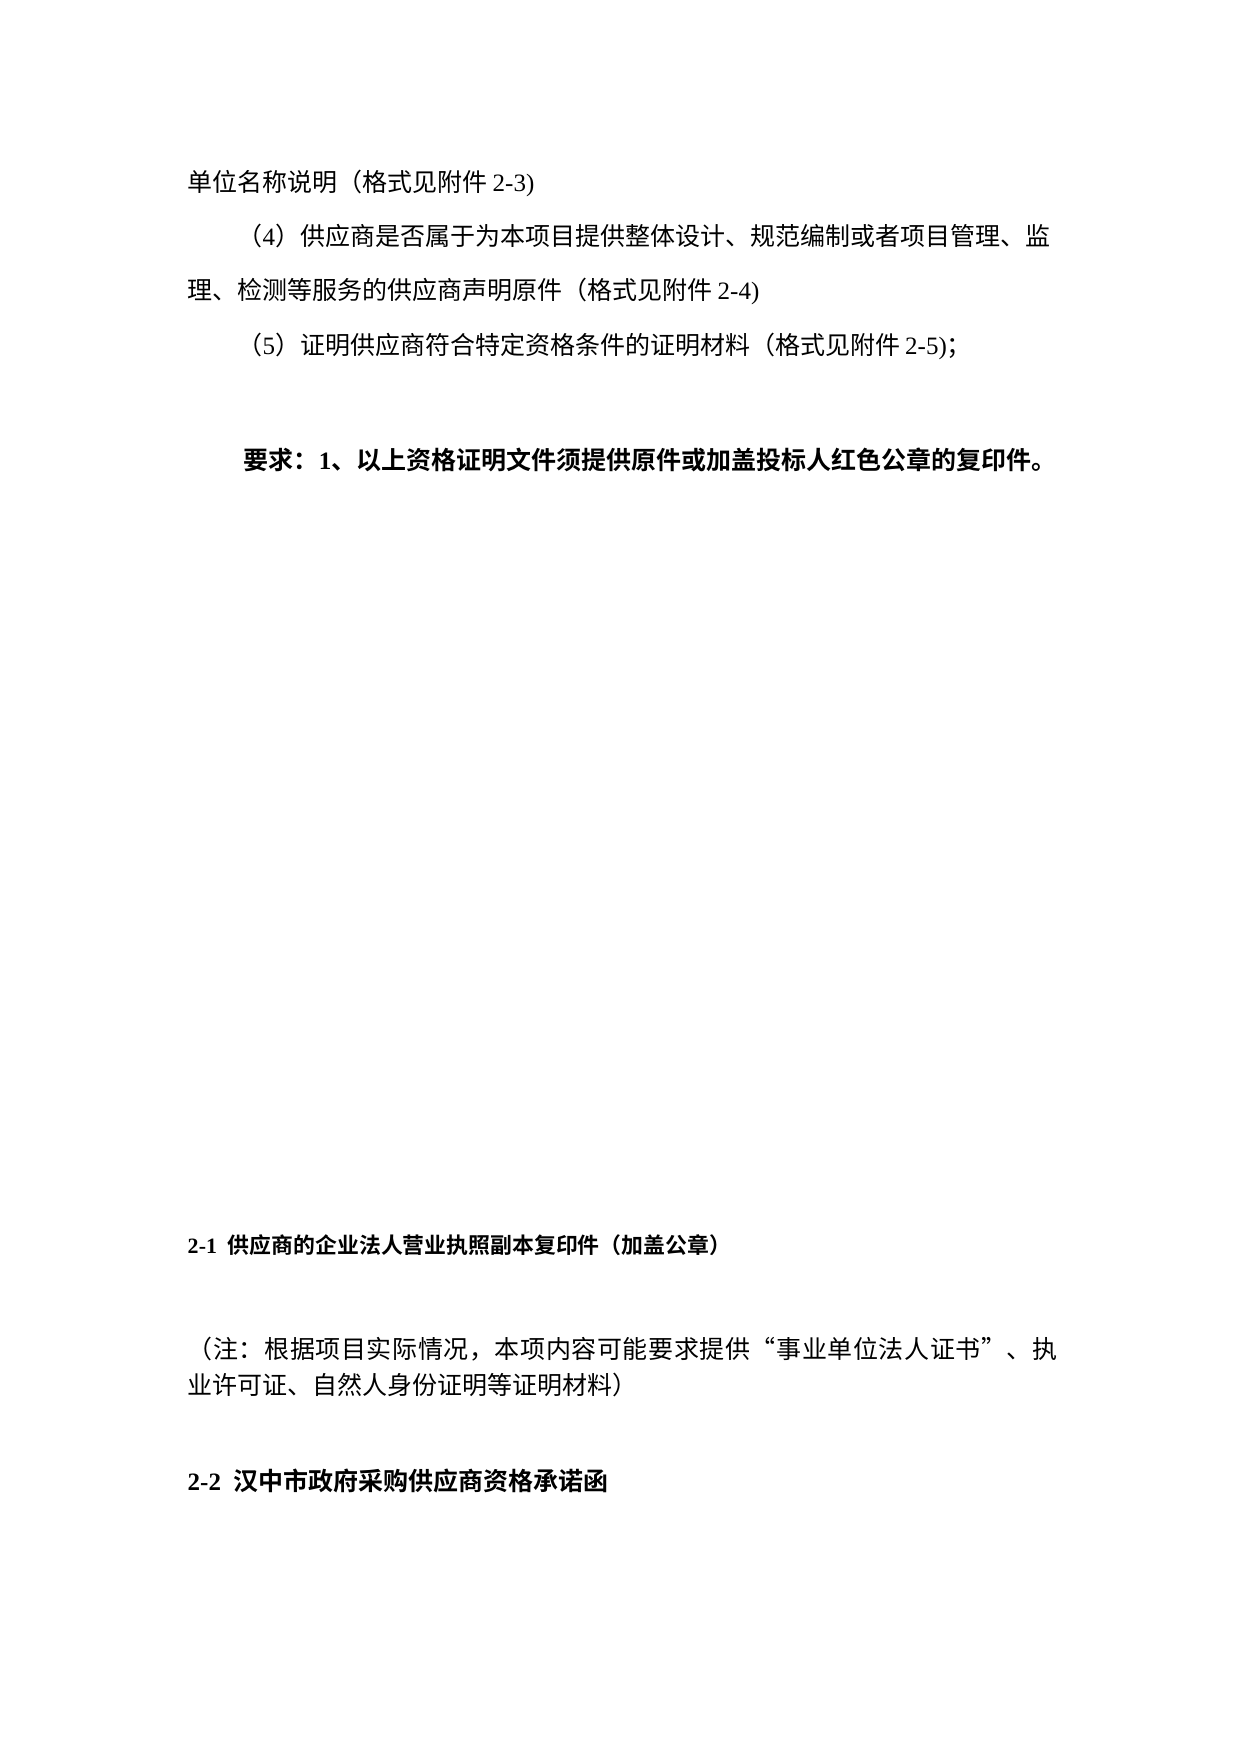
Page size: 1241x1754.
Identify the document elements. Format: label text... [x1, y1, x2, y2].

subtitle 2-1 供应商的企业法人营业执照副本复印件（加盖公章） [187, 1228, 1053, 1260]
text （5）证明供应商符合特定资格条件的证明材料（格式见附件2-5)； [187, 325, 1053, 361]
text 要求：1、以上资格证明文件须提供原件或加盖投标人红色公章的复印件。 [244, 426, 1053, 491]
text 2-2 汉中市政府采购供应商资格承诺函 [187, 1447, 1053, 1512]
text （4）供应商是否属于为本项目提供整体设计、规范编制或者项目管理、监理、检测等服务的供应商声明原件（格式见附件2-4) [187, 216, 1053, 307]
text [187, 162, 1053, 198]
text （注：根据项目实际情况，本项内容可能要求提供“事业单位法人证书”、执业许可证、自然人身份证明等证明材料） [187, 1329, 1059, 1402]
